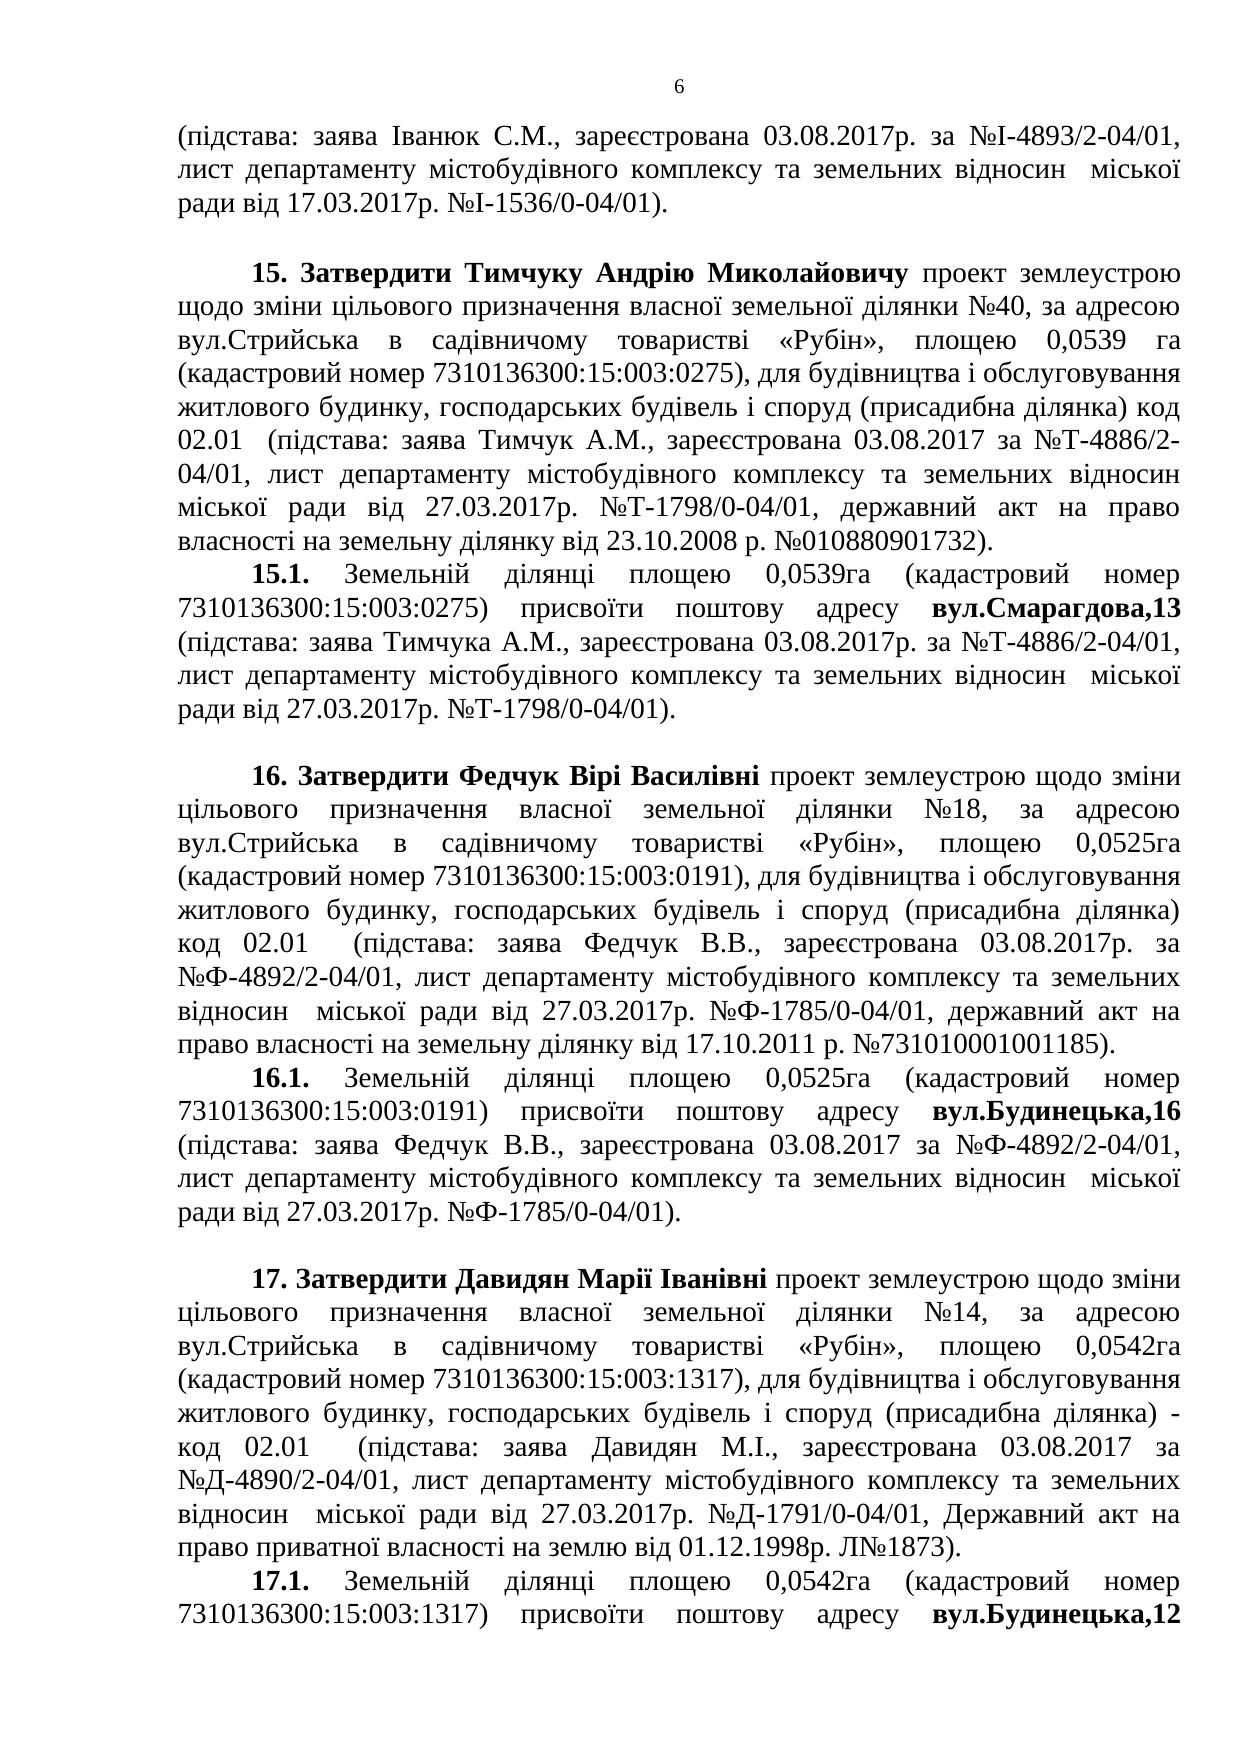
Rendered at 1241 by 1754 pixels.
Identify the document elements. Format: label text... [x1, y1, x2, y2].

text 16.1. Земельній ділянці площею 0,0525га (кадастровий номер 7310136300:15:003:0191) присвоїти поштову адресу вул.Будинецька,16 (підстава: заява Федчук В.В., зареєстрована 03.08.2017 за №Ф-4892/2-04/01, лист департаменту містобудівного комплексу та земельних відносин міської ради від 27.03.2017р. №Ф-1785/0-04/01). [177, 1060, 1181, 1227]
text 16. Затвердити Федчук Вірі Василівні проект землеустрою щодо зміни цільового призначення власної земельної ділянки №18, за адресою вул.Стрийська в садівничому товаристві «Рубін», площею 0,0525га (кадастровий номер 7310136300:15:003:0191), для будівництва і обслуговування житлового будинку, господарських будівель і споруд (присадибна ділянка) код 02.01 (підстава: заява Федчук В.В., зареєстрована 03.08.2017р. за №Ф-4892/2-04/01, лист департаменту містобудівного комплексу та земельних відносин міської ради від 27.03.2017р. №Ф-1785/0-04/01, державний акт на право власності на земельну ділянку від 17.10.2011 р. №731010001001185). [177, 758, 1181, 1060]
text 17. Затвердити Давидян Марії Іванівні проект землеустрою щодо зміни цільового призначення власної земельної ділянки №14, за адресою вул.Стрийська в садівничому товаристві «Рубін», площею 0,0542га (кадастровий номер 7310136300:15:003:1317), для будівництва і обслуговування житлового будинку, господарських будівель і споруд (присадибна ділянка) - код 02.01 (підстава: заява Давидян М.І., зареєстрована 03.08.2017 за №Д-4890/2-04/01, лист департаменту містобудівного комплексу та земельних відносин міської ради від 27.03.2017р. №Д-1791/0-04/01, Державний акт на право приватної власності на землю від 01.12.1998р. Л№1873). [177, 1261, 1181, 1563]
text 15.1. Земельній ділянці площею 0,0539га (кадастровий номер 7310136300:15:003:0275) присвоїти поштову адресу вул.Смарагдова,13 (підстава: заява Тимчука А.М., зареєстрована 03.08.2017р. за №Т-4886/2-04/01, лист департаменту містобудівного комплексу та земельних відносин міської ради від 27.03.2017р. №Т-1798/0-04/01). [177, 557, 1181, 724]
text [177, 1563, 1181, 1630]
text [177, 118, 1181, 219]
text 15. Затвердити Тимчуку Андрію Миколайовичу проект землеустрою щодо зміни цільового призначення власної земельної ділянки №40, за адресою вул.Стрийська в садівничому товаристві «Рубін», площею (кадастровий номер 7310136300:15:003:0275), для будівництва і обслуговування житлового будинку, господарських будівель і споруд (присадибна ділянка) код 02.01 (підстава: заява Тимчук А.М., зареєстрована 03.08.2017 за №Т-4886/2-04/01, лист департаменту містобудівного комплексу та земельних відносин міської ради від 27.03.2017р. №Т-1798/0-04/01, державний акт на право власності на земельну ділянку від 23.10.2008 р. №010880901732). [177, 255, 1181, 557]
